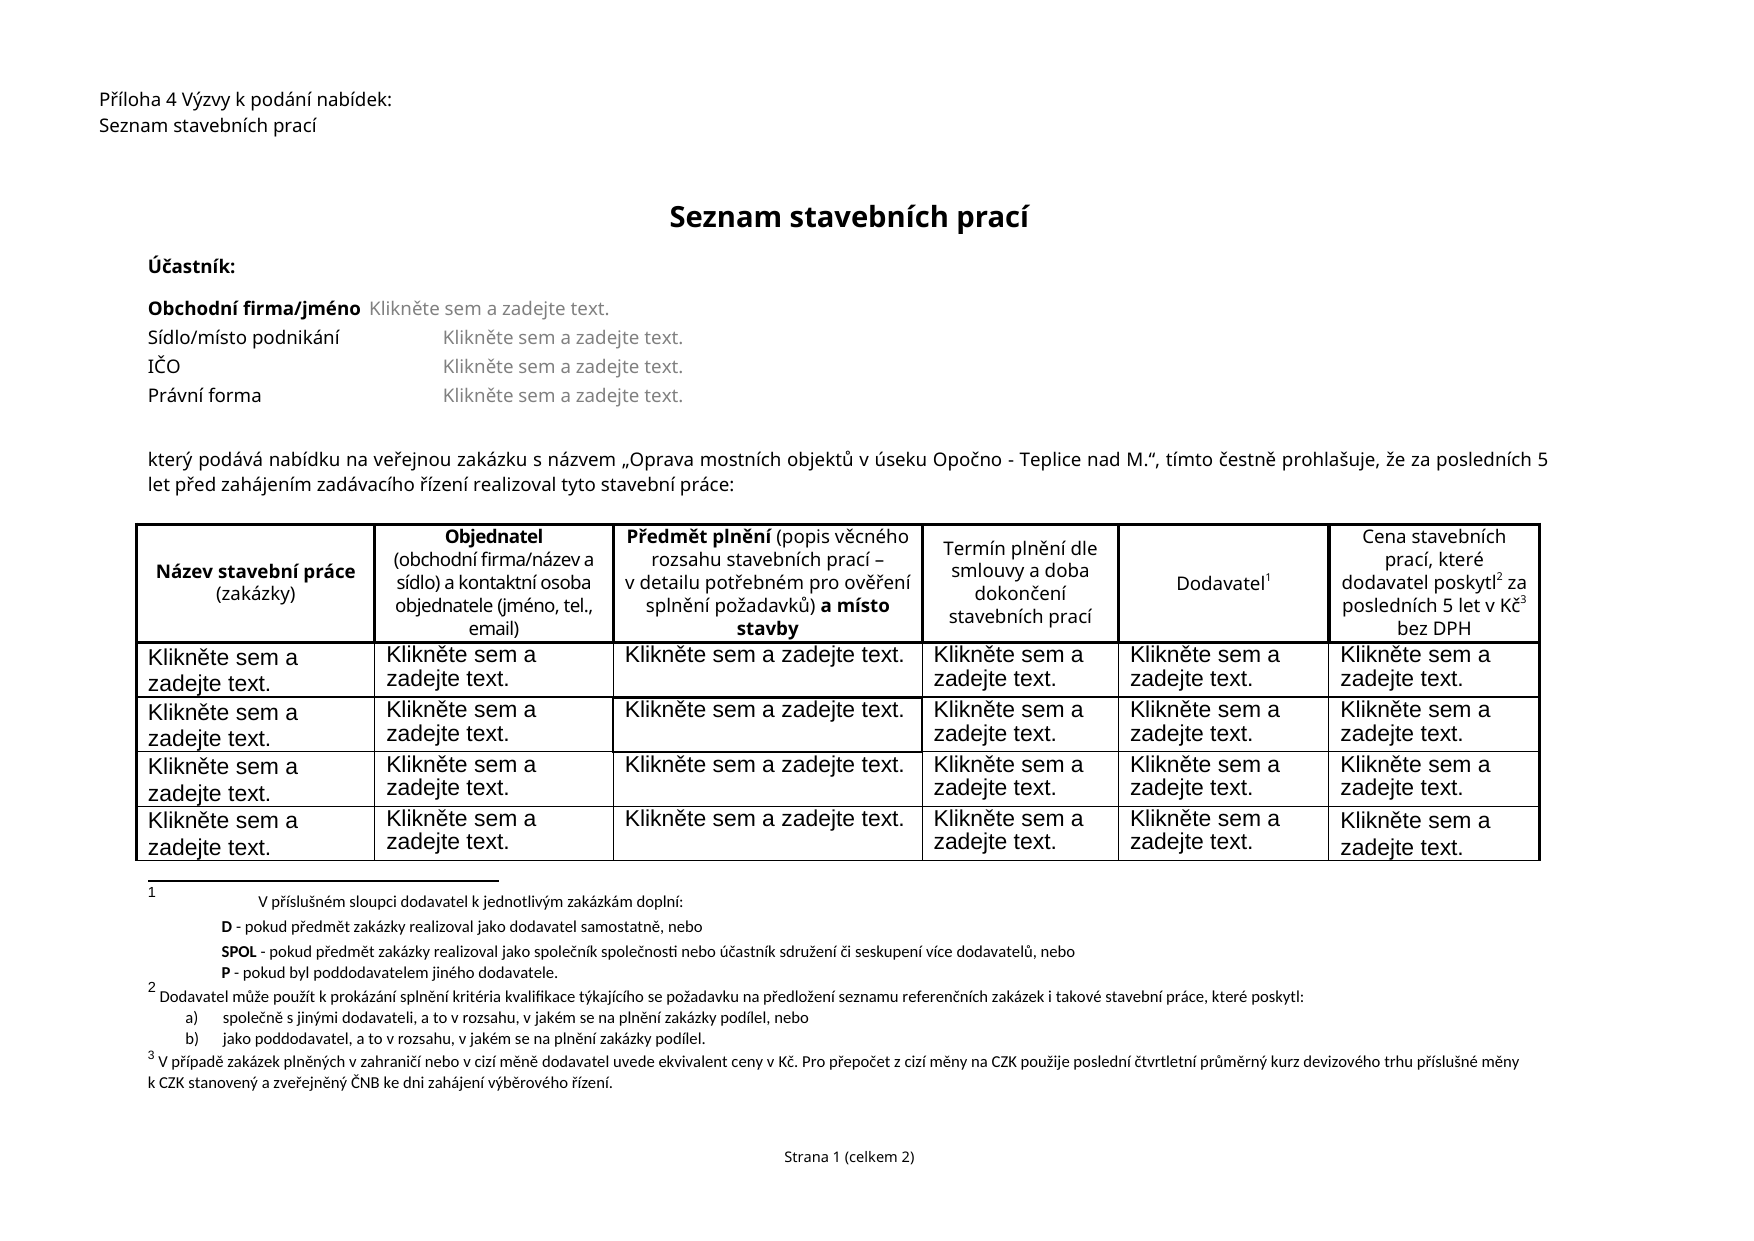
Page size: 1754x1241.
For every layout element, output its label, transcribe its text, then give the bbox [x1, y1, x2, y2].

text který podává nabídku na veřejnou zakázku s názvem „Oprava mostních objektů v úseku Opočno - Teplice nad M.“, tímto čestně prohlašuje, že za posledních 5 let před zahájením zadávacího řízení realizoval tyto stavební práce: [148, 446, 1551, 497]
text Sídlo/místo podnikání [148, 321, 1551, 350]
table_header Termín plnění dle smlouvy a doba dokončení stavebních prací [924, 526, 1117, 641]
table_header Objednatel (obchodní firma/název a sídlo) a kontaktní osoba objednatele (jméno, tel., email) [376, 526, 612, 641]
table_header Cena stavebních prací, které dodavatel poskytl za posledních 5 let v Kč bez DPH [1331, 526, 1538, 641]
text Účastník: [148, 249, 1551, 279]
title Seznam stavebních prací [148, 196, 1551, 236]
text Obchodní firma/jméno [148, 292, 1551, 321]
text IČO [148, 350, 1551, 379]
text Právní forma [148, 379, 1551, 408]
table_header Dodavatel [1120, 526, 1327, 641]
table_header Název stavební práce (zakázky) [138, 526, 373, 641]
table_header Předmět plnění (popis věcného rozsahu stavebních prací – v detailu potřebném pro ověření splnění požadavků) a místo stavby [615, 526, 921, 641]
